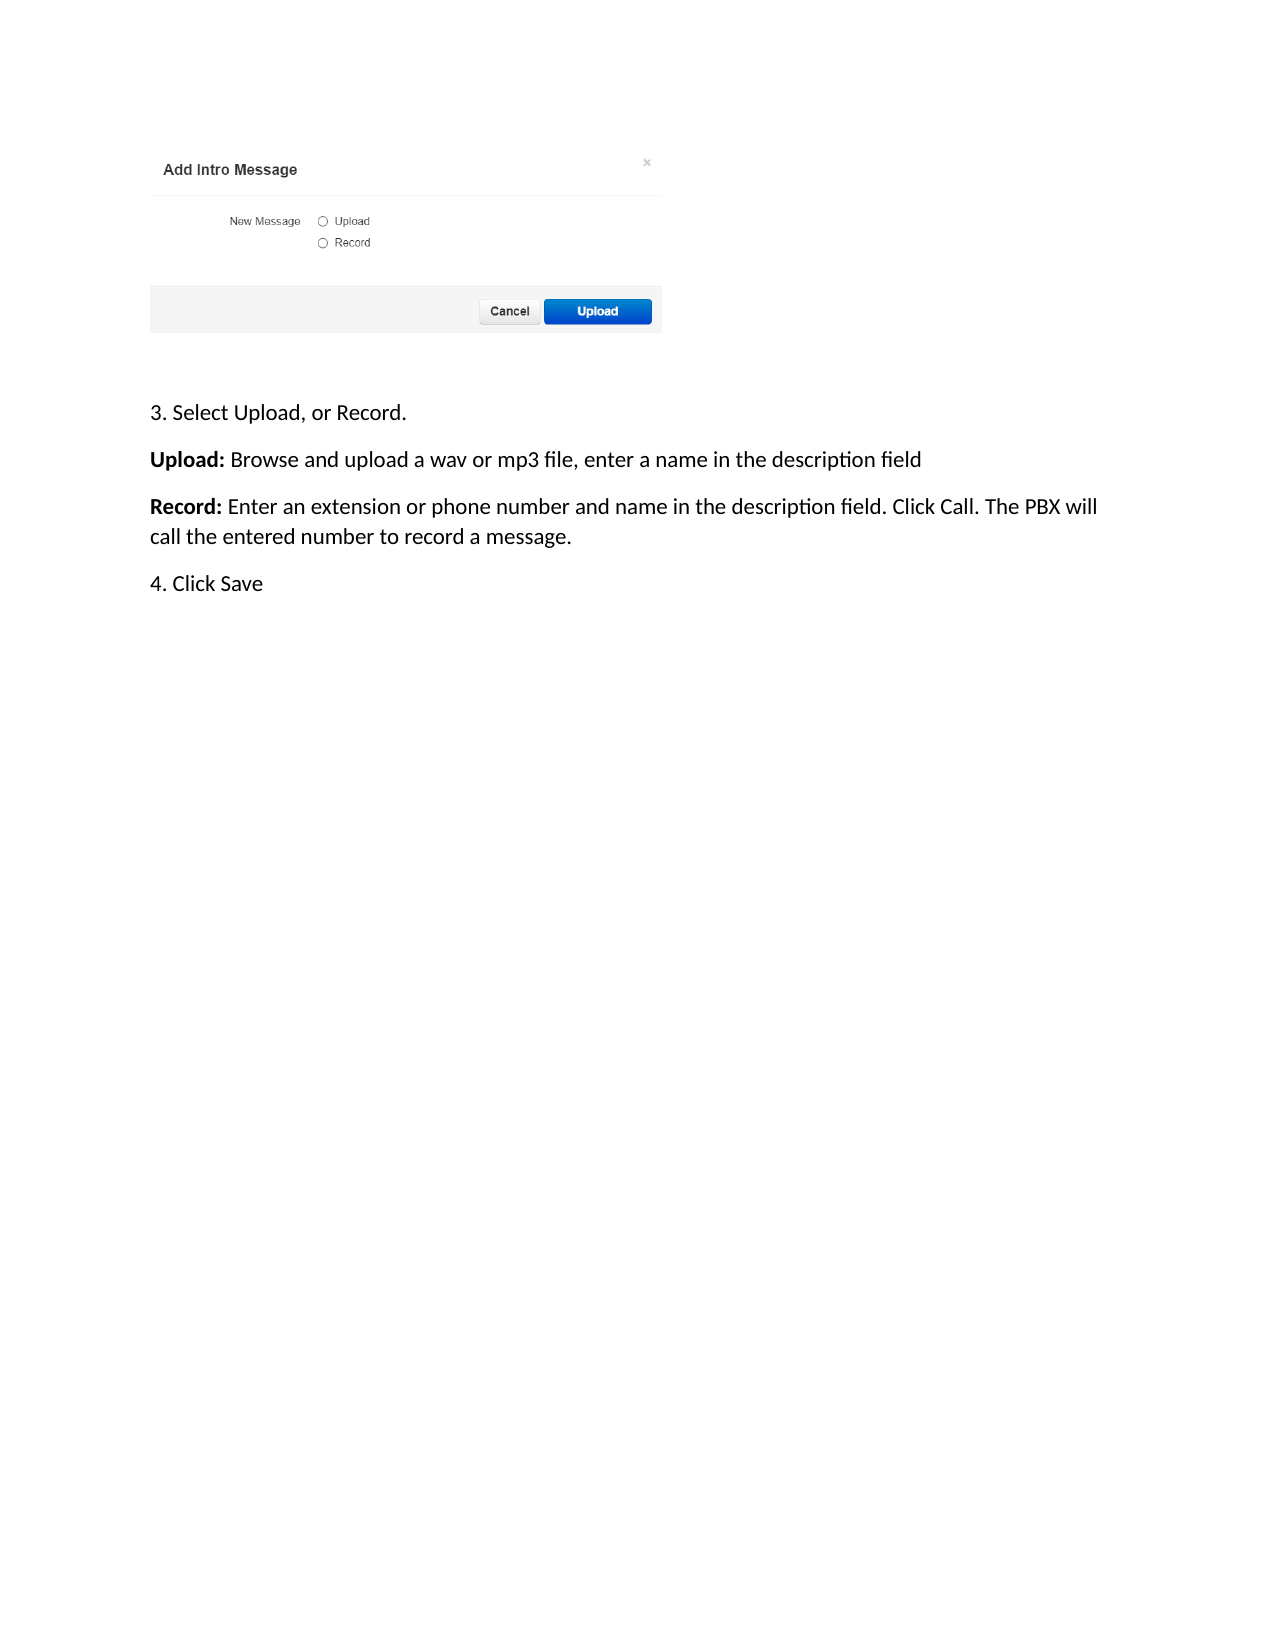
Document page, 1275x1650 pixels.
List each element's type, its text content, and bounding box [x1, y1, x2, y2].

picture [150, 150, 663, 333]
text 4. Click Save [150, 569, 1125, 597]
text Record: Enter an extension or phone number and name in the description field. Click Call. The PBX will call the entered number to record a message. [150, 492, 1125, 551]
text Upload: Browse and upload a wav or mp3 file, enter a name in the description field [150, 445, 1125, 473]
text 3. Select Upload, or Record. [150, 398, 1125, 427]
